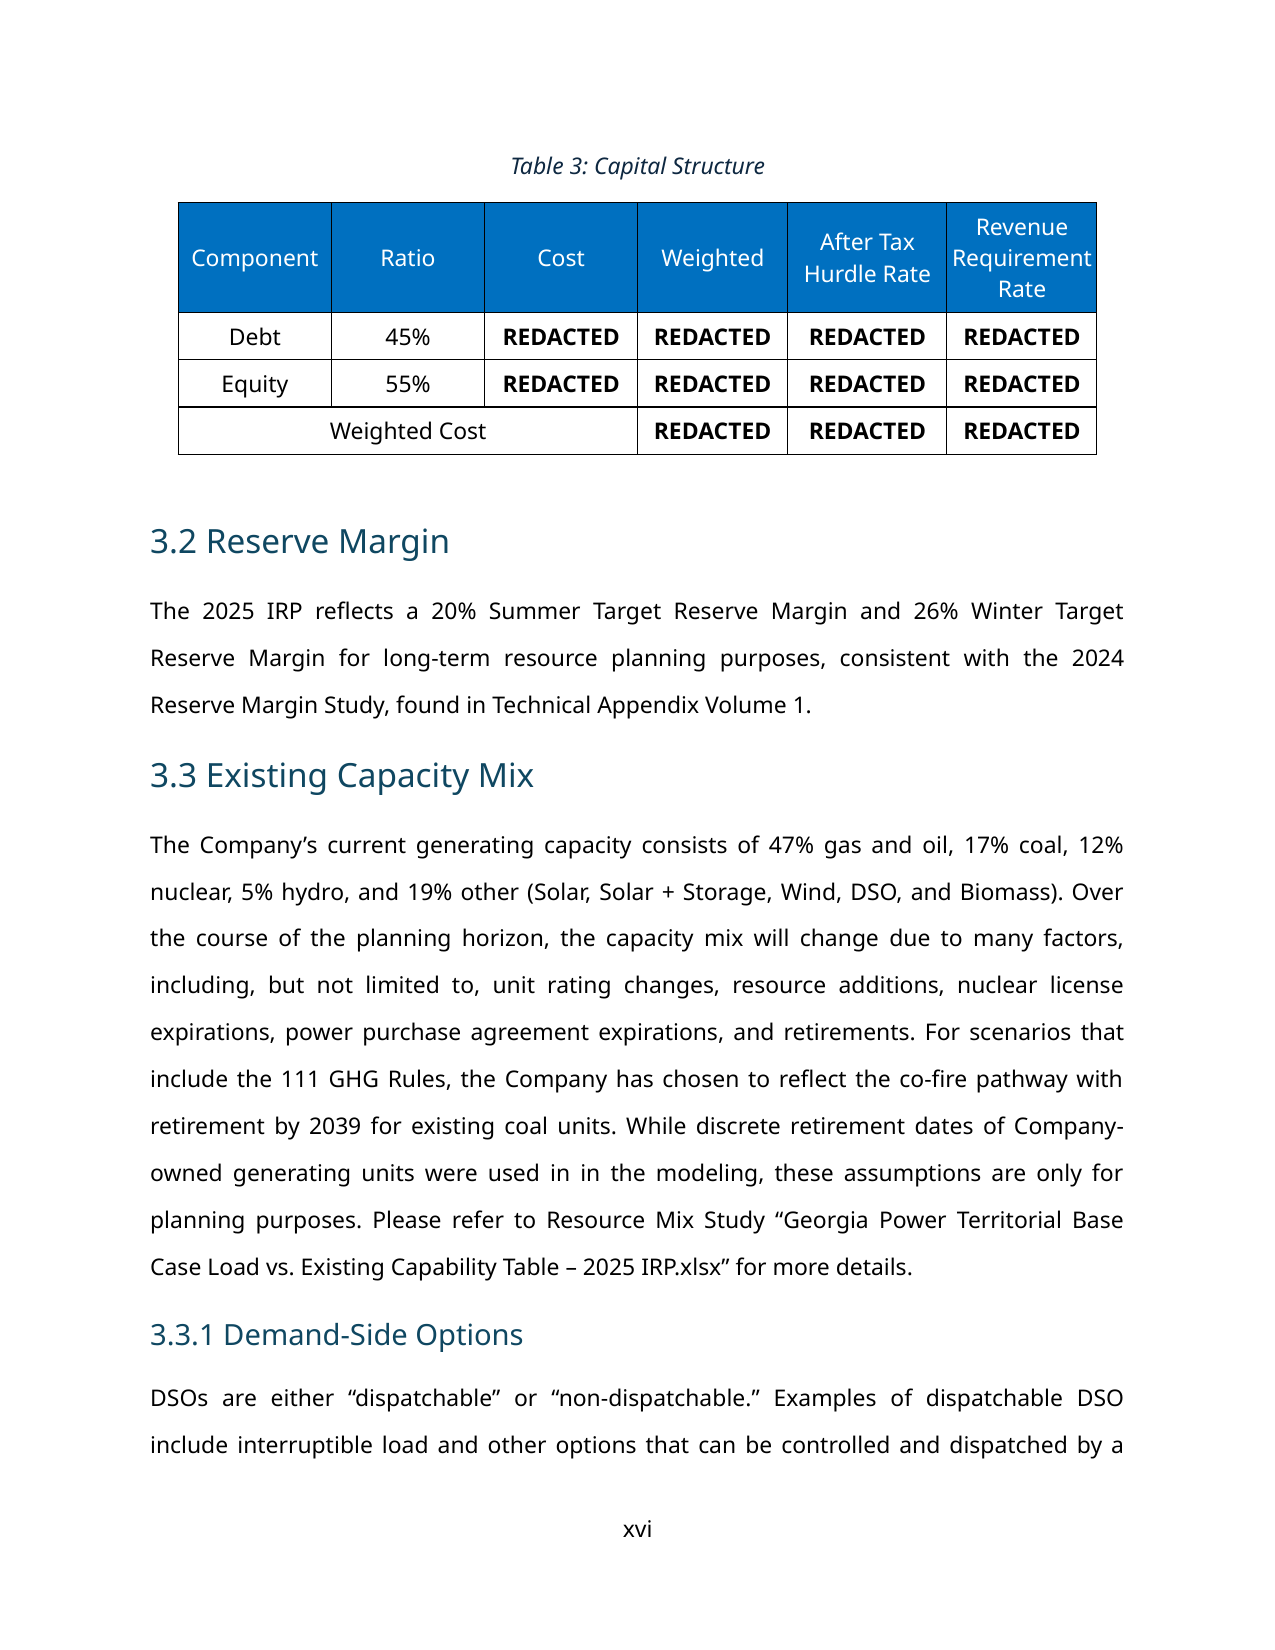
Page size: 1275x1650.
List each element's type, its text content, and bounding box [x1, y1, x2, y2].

table_cell REDACTED [947, 313, 1096, 359]
text The Company’s current generating capacity consists of 47% gas and oil, 17% coal, 12% nuclear, 5% hydro, and 19% other (Solar, Solar + Storage, Wind, DSO, and Biomass). Over the course of the planning horizon, the capacity mix will change due to many factors, including, but not limited to, unit rating changes, resource additions, nuclear license expirations, power purchase agreement expirations, and retirements. For scenarios that include the 111 GHG Rules, the Company has chosen to reflect the co-fire pathway with retirement by 2039 for existing coal units. While discrete retirement dates of Company-owned generating units were used in in the modeling, these assumptions are only for planning purposes. Please refer to Resource Mix Study “Georgia Power Territorial Base Case Load vs. Existing Capability Table – 2025 IRP.xlsx” for more details. [150, 828, 1125, 1282]
table_cell REDACTED [638, 313, 787, 359]
table_cell REDACTED [485, 360, 637, 406]
table_header Revenue Requirement Rate [947, 203, 1096, 312]
table_header Component [179, 203, 331, 312]
subtitle 3.2 Reserve Margin [150, 518, 1125, 564]
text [150, 1382, 1125, 1460]
table_cell REDACTED [638, 408, 787, 454]
table_cell Weighted Cost [179, 408, 637, 454]
text Table 3: Capital Structure [150, 150, 1125, 181]
subtitle 3.3.1 Demand-Side Options [150, 1314, 1125, 1354]
table_cell Debt [179, 313, 331, 359]
table_header Weighted [638, 203, 787, 312]
table_cell REDACTED [485, 313, 637, 359]
table_cell REDACTED [788, 408, 946, 454]
table_cell REDACTED [788, 313, 946, 359]
table_cell REDACTED [638, 360, 787, 406]
table_cell Equity [179, 360, 331, 406]
subtitle 3.3 Existing Capacity Mix [150, 752, 1125, 797]
table_header After Tax Hurdle Rate [788, 203, 946, 312]
table_cell 45% [332, 313, 484, 359]
table_cell REDACTED [947, 360, 1096, 406]
table_header Cost [485, 203, 637, 312]
table_header Ratio [332, 203, 484, 312]
table_cell REDACTED [947, 408, 1096, 454]
table_cell 55% [332, 360, 484, 406]
table_cell REDACTED [788, 360, 946, 406]
text The 2025 IRP reflects a 20% Summer Target Reserve Margin and 26% Winter Target Reserve Margin for long-term resource planning purposes, consistent with the 2024 Reserve Margin Study, found in Technical Appendix Volume 1. [150, 595, 1125, 720]
